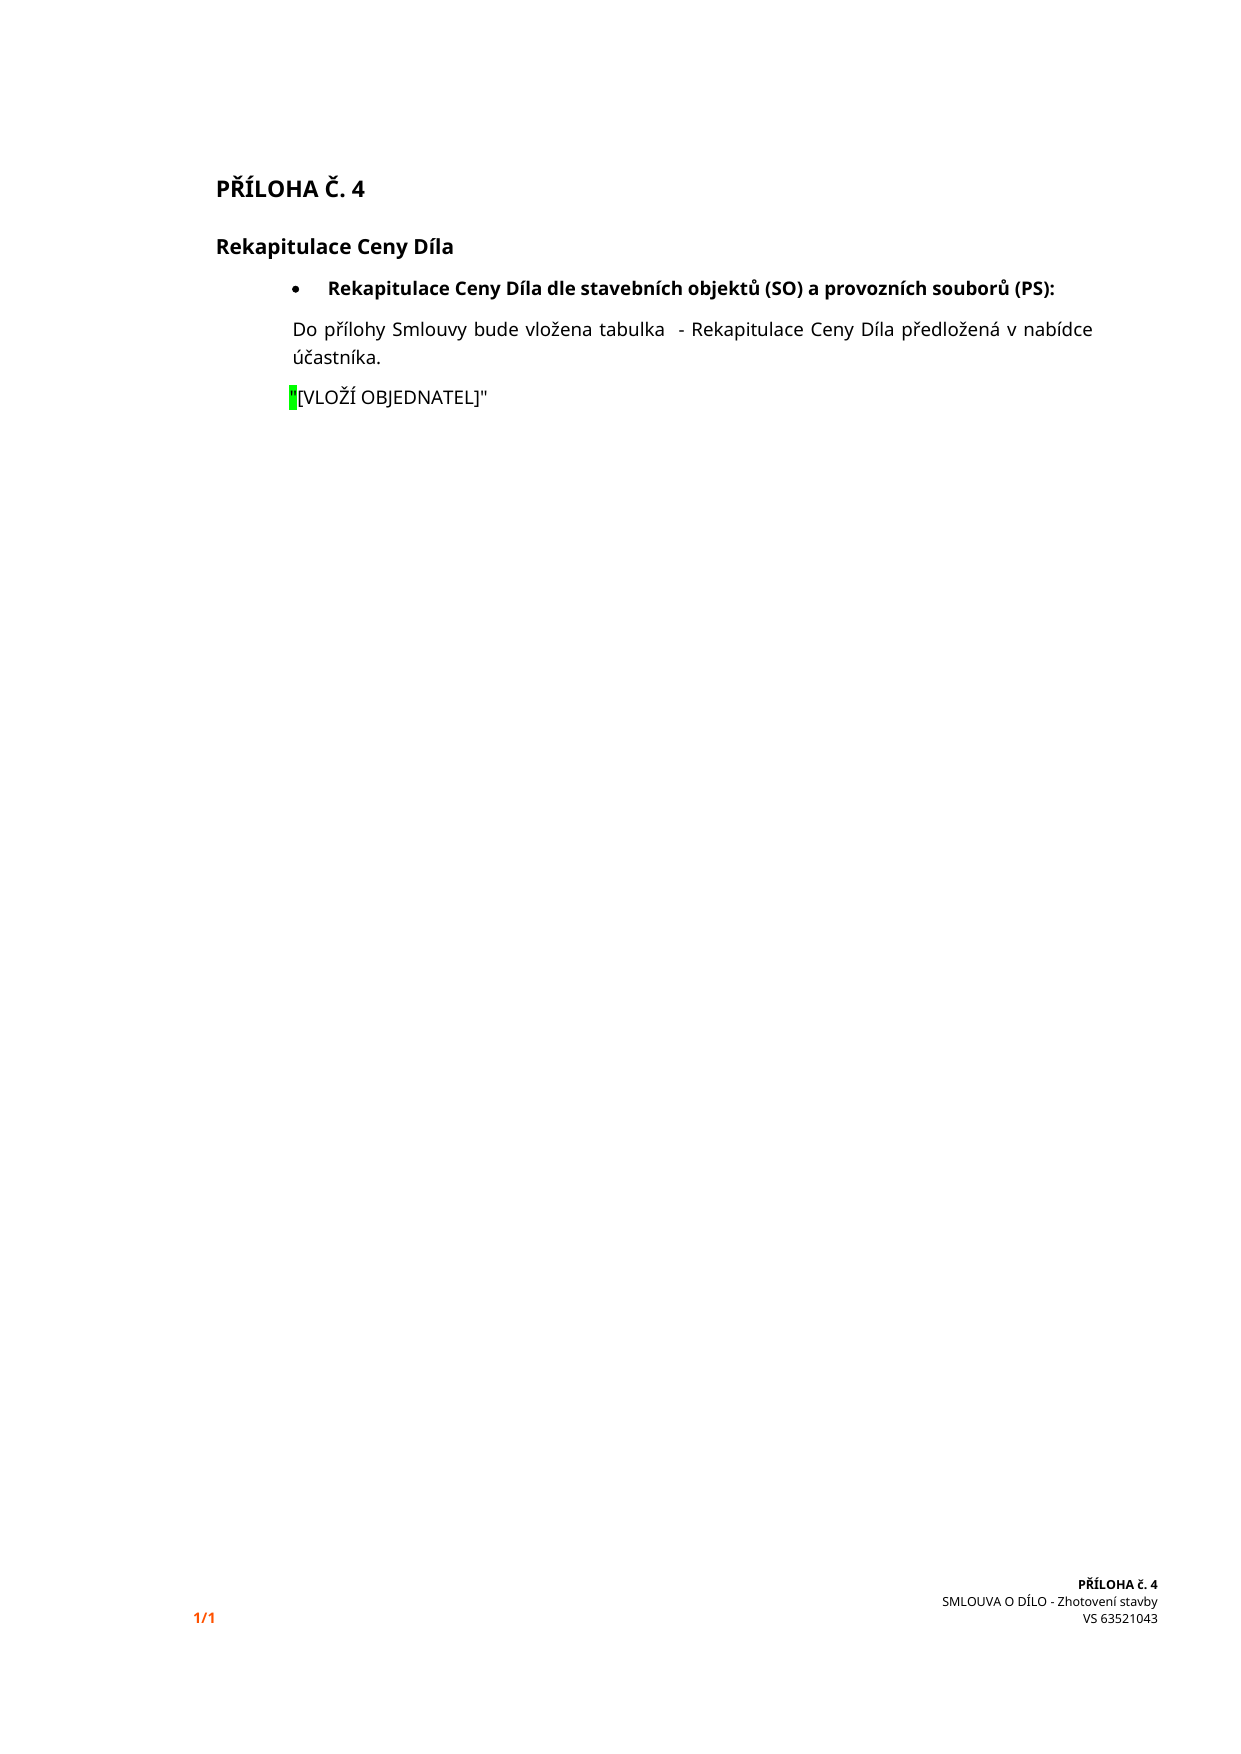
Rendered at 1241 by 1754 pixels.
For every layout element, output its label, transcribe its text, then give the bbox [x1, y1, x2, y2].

text Příloha č. 4 [216, 172, 1093, 204]
text Rekapitulace Ceny Díla [216, 232, 1093, 260]
text Rekapitulace Ceny Díla dle stavebních objektů (SO) a provozních souborů (PS): [292, 276, 1093, 301]
text Do přílohy Smlouvy bude vložena tabulka - Rekapitulace Ceny Díla předložená v nabídce účastníka. [292, 316, 1093, 370]
